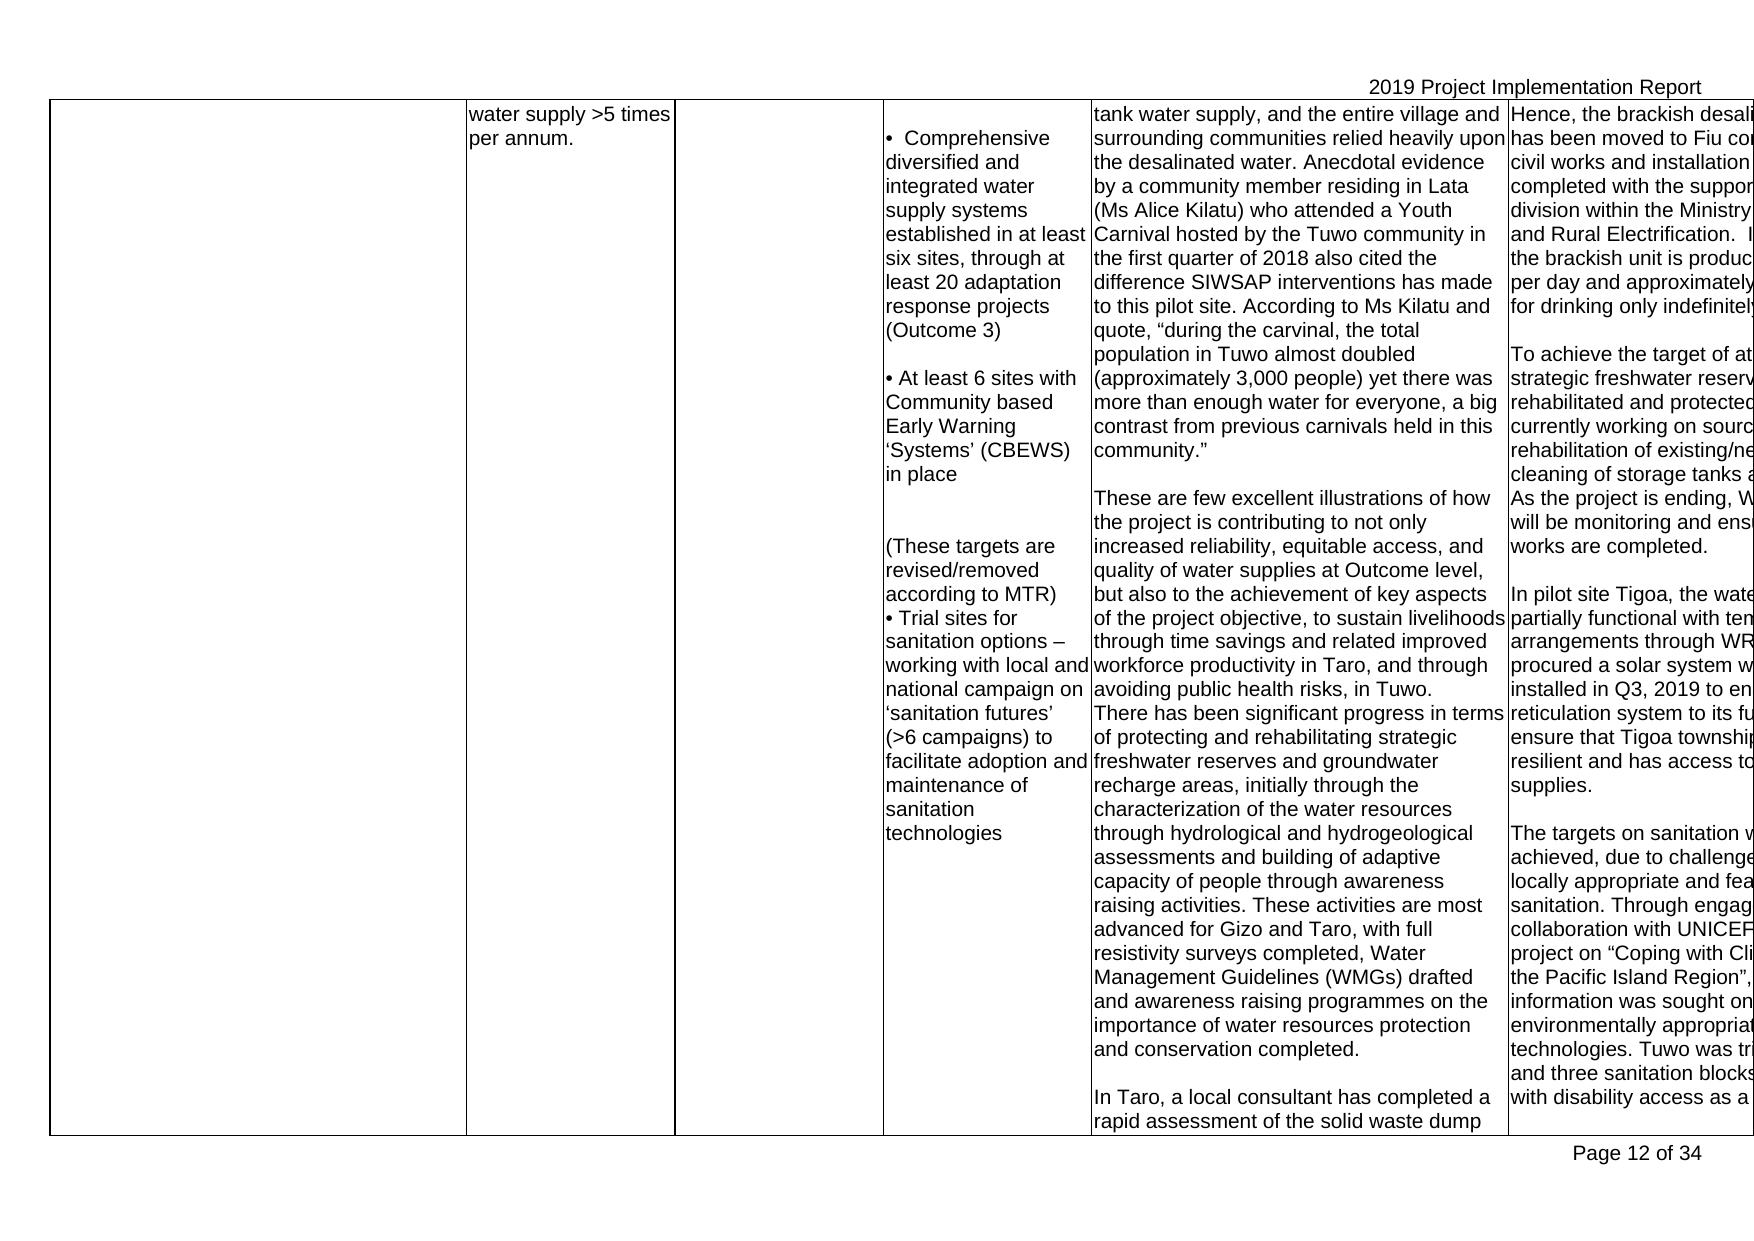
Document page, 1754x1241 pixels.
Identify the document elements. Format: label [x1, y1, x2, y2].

table_cell [1509, 100, 1753, 1134]
table_cell [467, 100, 674, 1134]
table_cell [884, 100, 1091, 1134]
table_cell [51, 100, 466, 1134]
table_cell [676, 100, 883, 1134]
table_cell [1092, 100, 1508, 1134]
